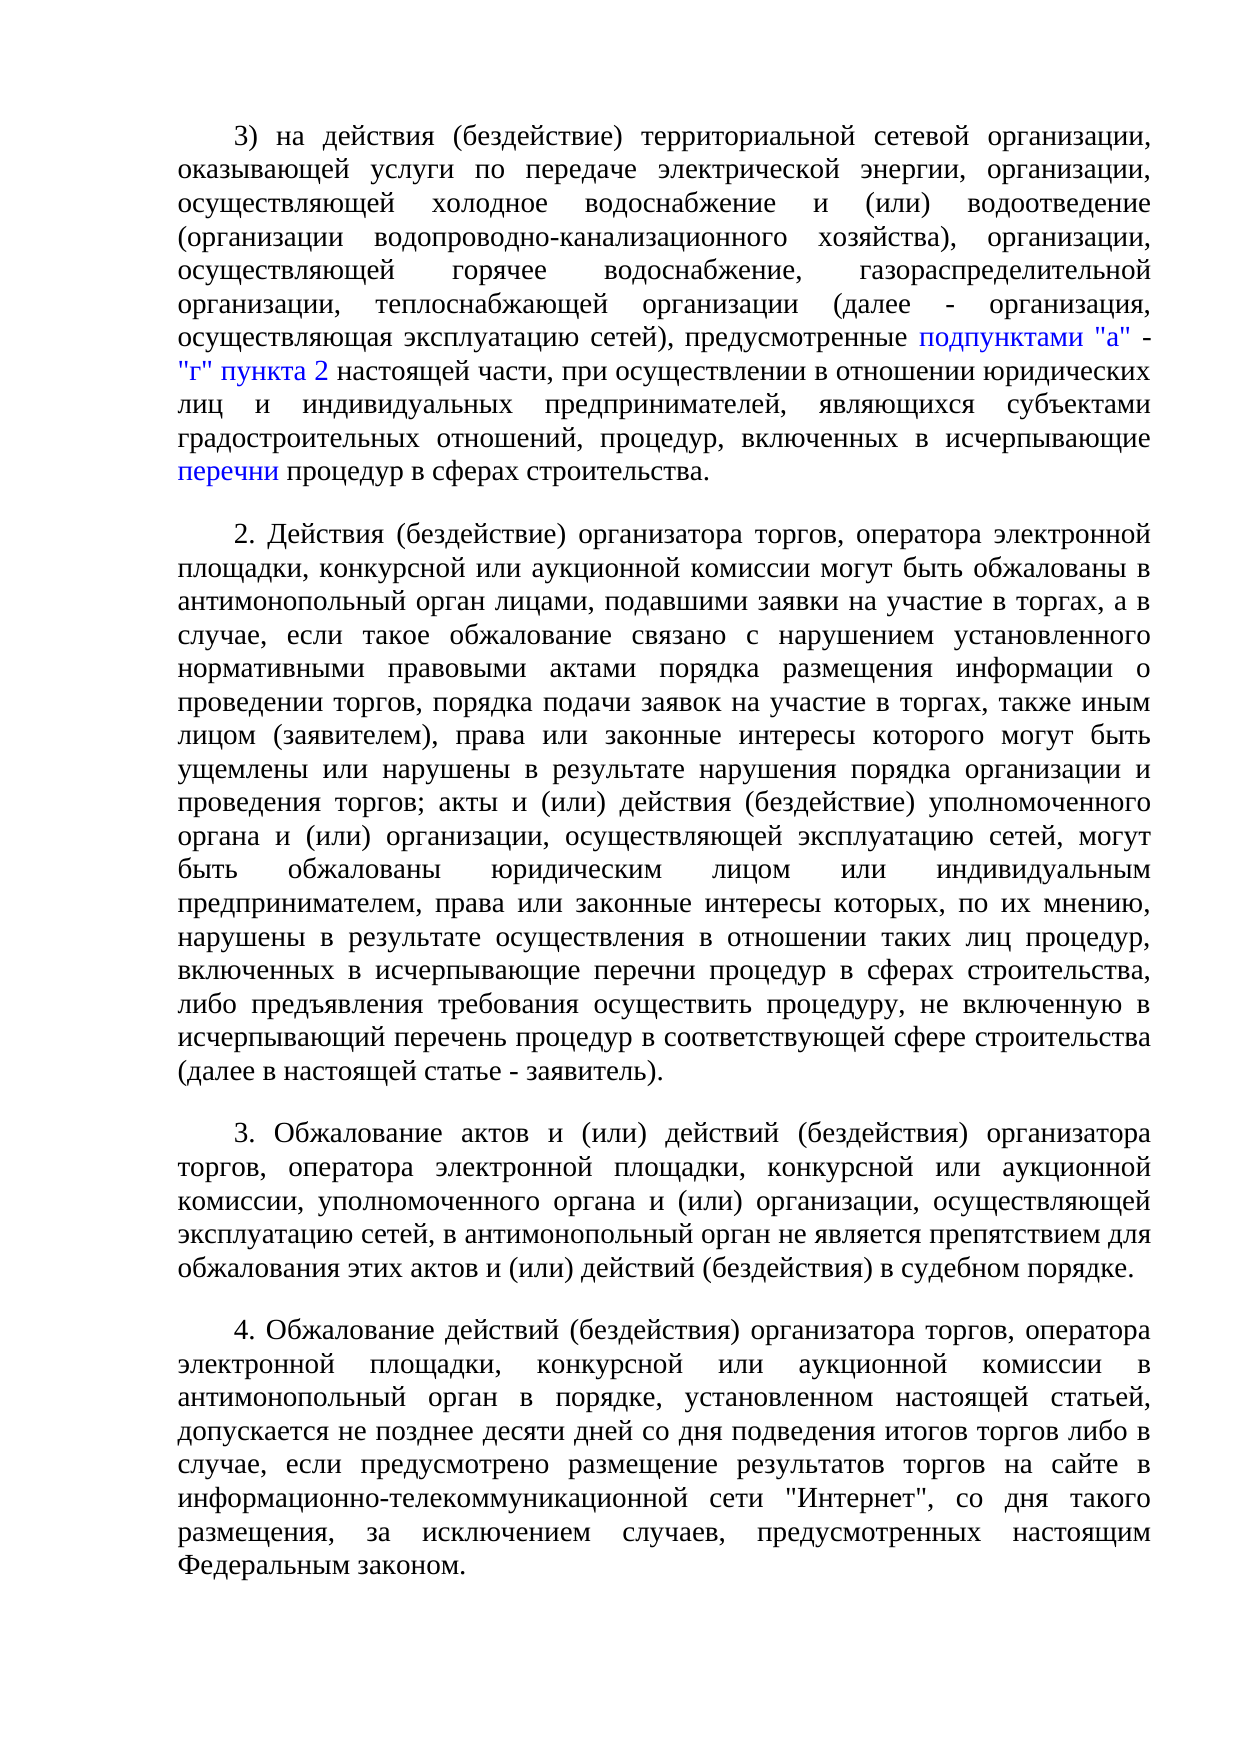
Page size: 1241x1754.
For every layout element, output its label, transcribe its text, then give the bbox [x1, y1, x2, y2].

text 2. Действия (бездействие) организатора торгов, оператора электронной площадки, конкурсной или аукционной комиссии могут быть обжалованы в антимонопольный орган лицами, подавшими заявки на участие в торгах, а в случае, если такое обжалование связано с нарушением установленного нормативными правовыми актами порядка размещения информации о проведении торгов, порядка подачи заявок на участие в торгах, также иным лицом (заявителем), права или законные интересы которого могут быть ущемлены или нарушены в результате нарушения порядка организации и проведения торгов; акты и (или) действия (бездействие) уполномоченного органа и (или) организации, осуществляющей эксплуатацию сетей, могут быть обжалованы юридическим лицом или индивидуальным предпринимателем, права или законные интересы которых, по их мнению, нарушены в результате осуществления в отношении таких лиц процедур, включенных в исчерпывающие перечни процедур в сферах строительства, либо предъявления требования осуществить процедуру, не включенную в исчерпывающий перечень процедур в соответствующей сфере строительства (далее в настоящей статье - заявитель). [177, 516, 1152, 1086]
text 4. Обжалование действий (бездействия) организатора торгов, оператора электронной площадки, конкурсной или аукционной комиссии в антимонопольный орган в порядке, установленном настоящей статьей, допускается не позднее десяти дней со дня подведения итогов торгов либо в случае, если предусмотрено размещение результатов торгов на сайте в информационно-телекоммуникационной сети "Интернет", со дня такого размещения, за исключением случаев, предусмотренных настоящим Федеральным законом. [177, 1312, 1152, 1581]
text 3. Обжалование актов и (или) действий (бездействия) организатора торгов, оператора электронной площадки, конкурсной или аукционной комиссии, уполномоченного органа и (или) организации, осуществляющей эксплуатацию сетей, в антимонопольный орган не является препятствием для обжалования этих актов и (или) действий (бездействия) в судебном порядке. [177, 1116, 1152, 1283]
text 3) на действия (бездействие) территориальной сетевой организации, оказывающей услуги по передаче электрической энергии, организации, осуществляющей холодное водоснабжение и (или) водоотведение (организации водопроводно-канализационного хозяйства), организации, осуществляющей горячее водоснабжение, газораспределительной организации, теплоснабжающей организации (далее - организация, осуществляющая эксплуатацию сетей), предусмотренные подпунктами "а" - "г" пункта 2 настоящей части, при осуществлении в отношении юридических лиц и индивидуальных предпринимателей, являющихся субъектами градостроительных отношений, процедур, включенных в исчерпывающие перечни процедур в сферах строительства. [177, 118, 1152, 487]
